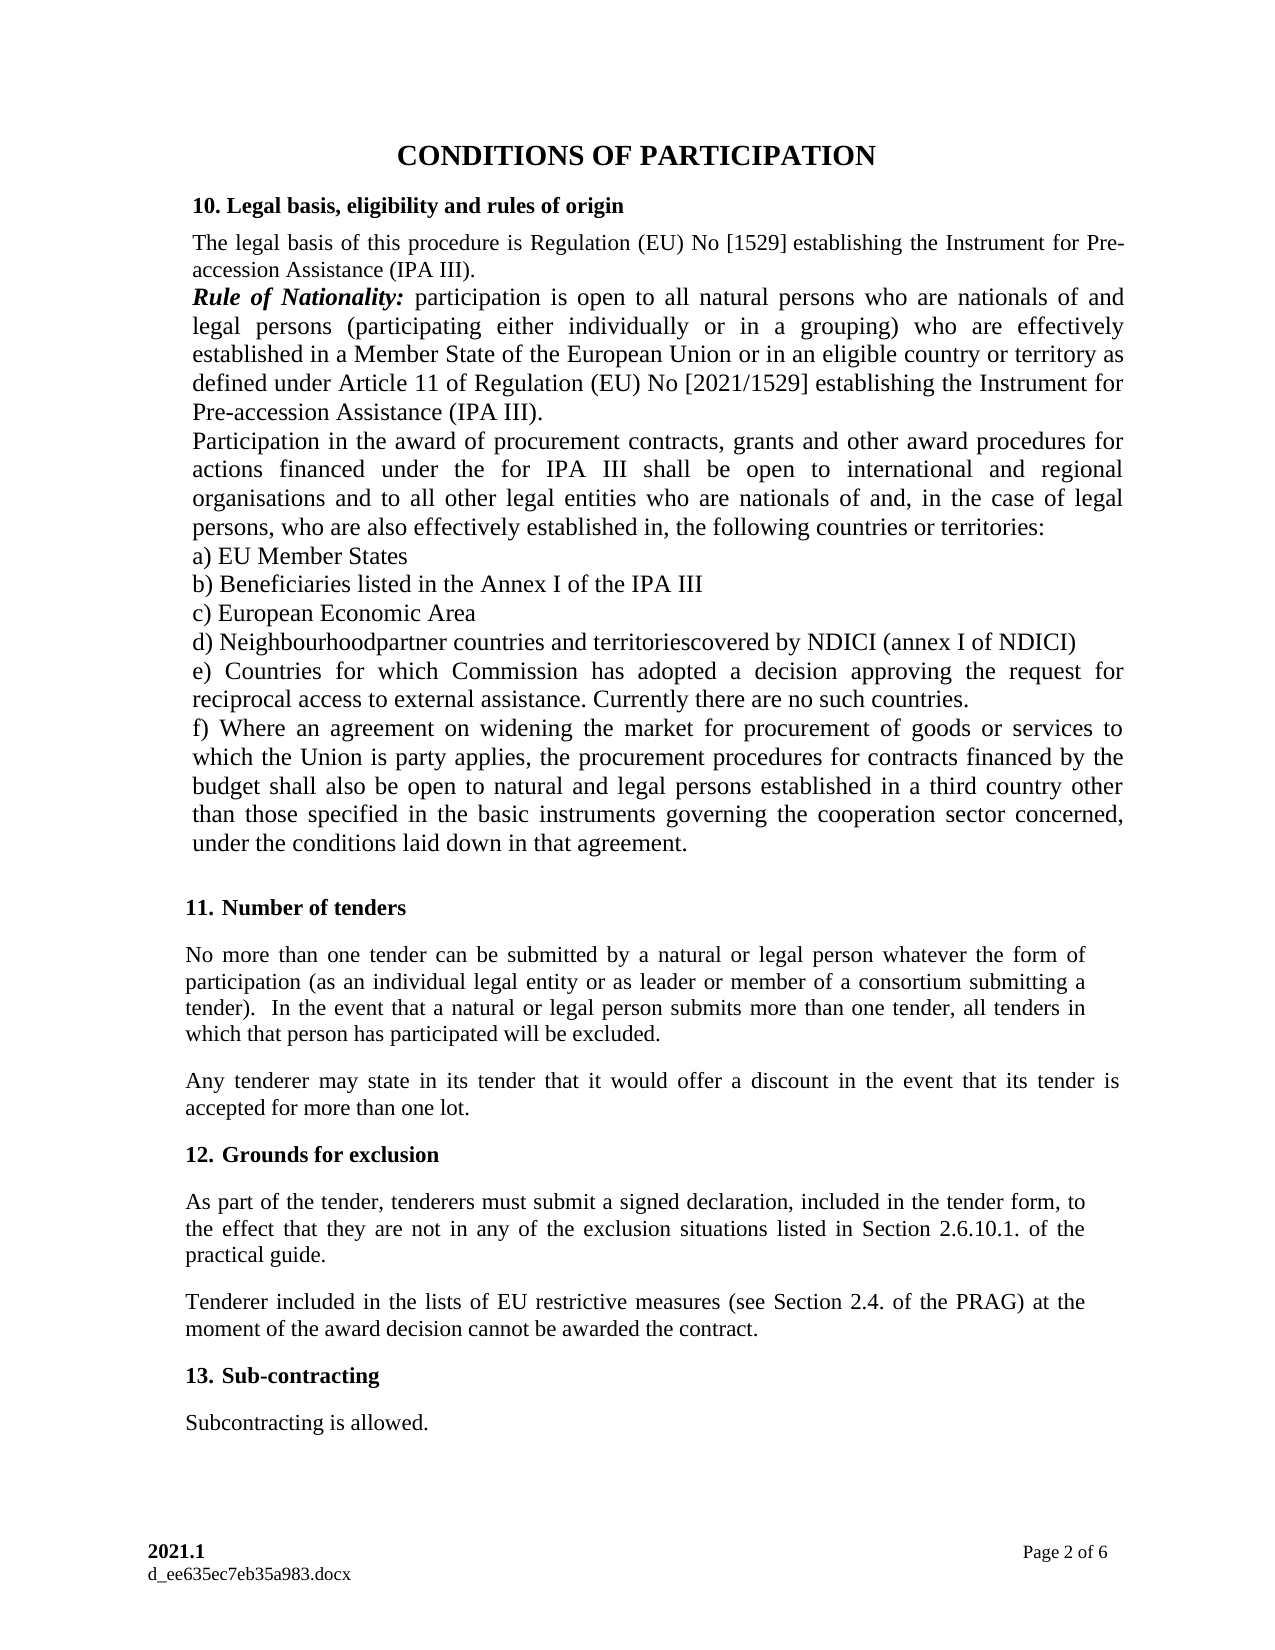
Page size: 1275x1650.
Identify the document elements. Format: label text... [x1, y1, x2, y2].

text Participation in the award of procurement contracts, grants and other award procedures for actions financed under the for IPA III shall be open to international and regional organisations and to all other legal entities who are nationals of and, in the case of legal persons, who are also effectively established in, the following countries or territories: [192, 426, 1125, 541]
text As part of the tender, tenderers must submit a signed declaration, included in the tender form, to the effect that they are not in any of the exclusion situations listed in Section 2.6.10.1. of the practical guide. [185, 1188, 1087, 1267]
text c) European Economic Area [148, 598, 1125, 627]
text f) Where an agreement on widening the market for procurement of goods or services to which the Union is party applies, the procurement procedures for contracts financed by the budget shall also be open to natural and legal persons established in a third country other than those specified in the basic instruments governing the cooperation sector concerned, under the conditions laid down in that agreement. [192, 713, 1125, 857]
text Tenderer included in the lists of EU restrictive measures (see Section 2.4. of the PRAG) at the moment of the award decision cannot be awarded the contract. [185, 1288, 1087, 1341]
text b) Beneficiaries listed in the Annex I of the IPA III [148, 569, 1125, 598]
text e) Countries for which Commission has adopted a decision approving the request for reciprocal access to external assistance. Currently there are no such countries. [192, 656, 1125, 713]
text No more than one tender can be submitted by a natural or legal person whatever the form of participation (as an individual legal entity or as leader or member of a consortium submitting a tender). In the event that a natural or legal person submits more than one tender, all tenders in which that person has participated will be excluded. [185, 941, 1087, 1047]
text The legal basis of this procedure is Regulation (EU) No [1529] establishing the Instrument for Pre-accession Assistance (IPA III). [192, 229, 1125, 282]
text Rule of Nationality: participation is open to all natural persons who are nationals of and legal persons (participating either individually or in a grouping) who are effectively established in a Member State of the European Union or in an eligible country or territory as defined under Article 11 of Regulation (EU) No [2021/1529] establishing the Instrument for Pre-accession Assistance (IPA III). [192, 282, 1125, 426]
text Subcontracting is allowed. [185, 1409, 1125, 1435]
text 11. Number of tenders [185, 894, 1125, 921]
text d) Neighbourhoodpartner countries and territoriescovered by NDICI (annex I of NDICI) [192, 627, 1125, 656]
text 10. Legal basis, eligibility and rules of origin [148, 193, 1125, 219]
text 13. Sub-contracting [185, 1362, 1125, 1388]
text CONDITIONS OF PARTICIPATION [148, 138, 1125, 172]
text a) EU Member States [148, 541, 1125, 569]
text 12. Grounds for exclusion [185, 1141, 1125, 1167]
text Any tenderer may state in its tender that it would offer a discount in the event that its tender is accepted for more than one lot. [185, 1068, 1122, 1120]
